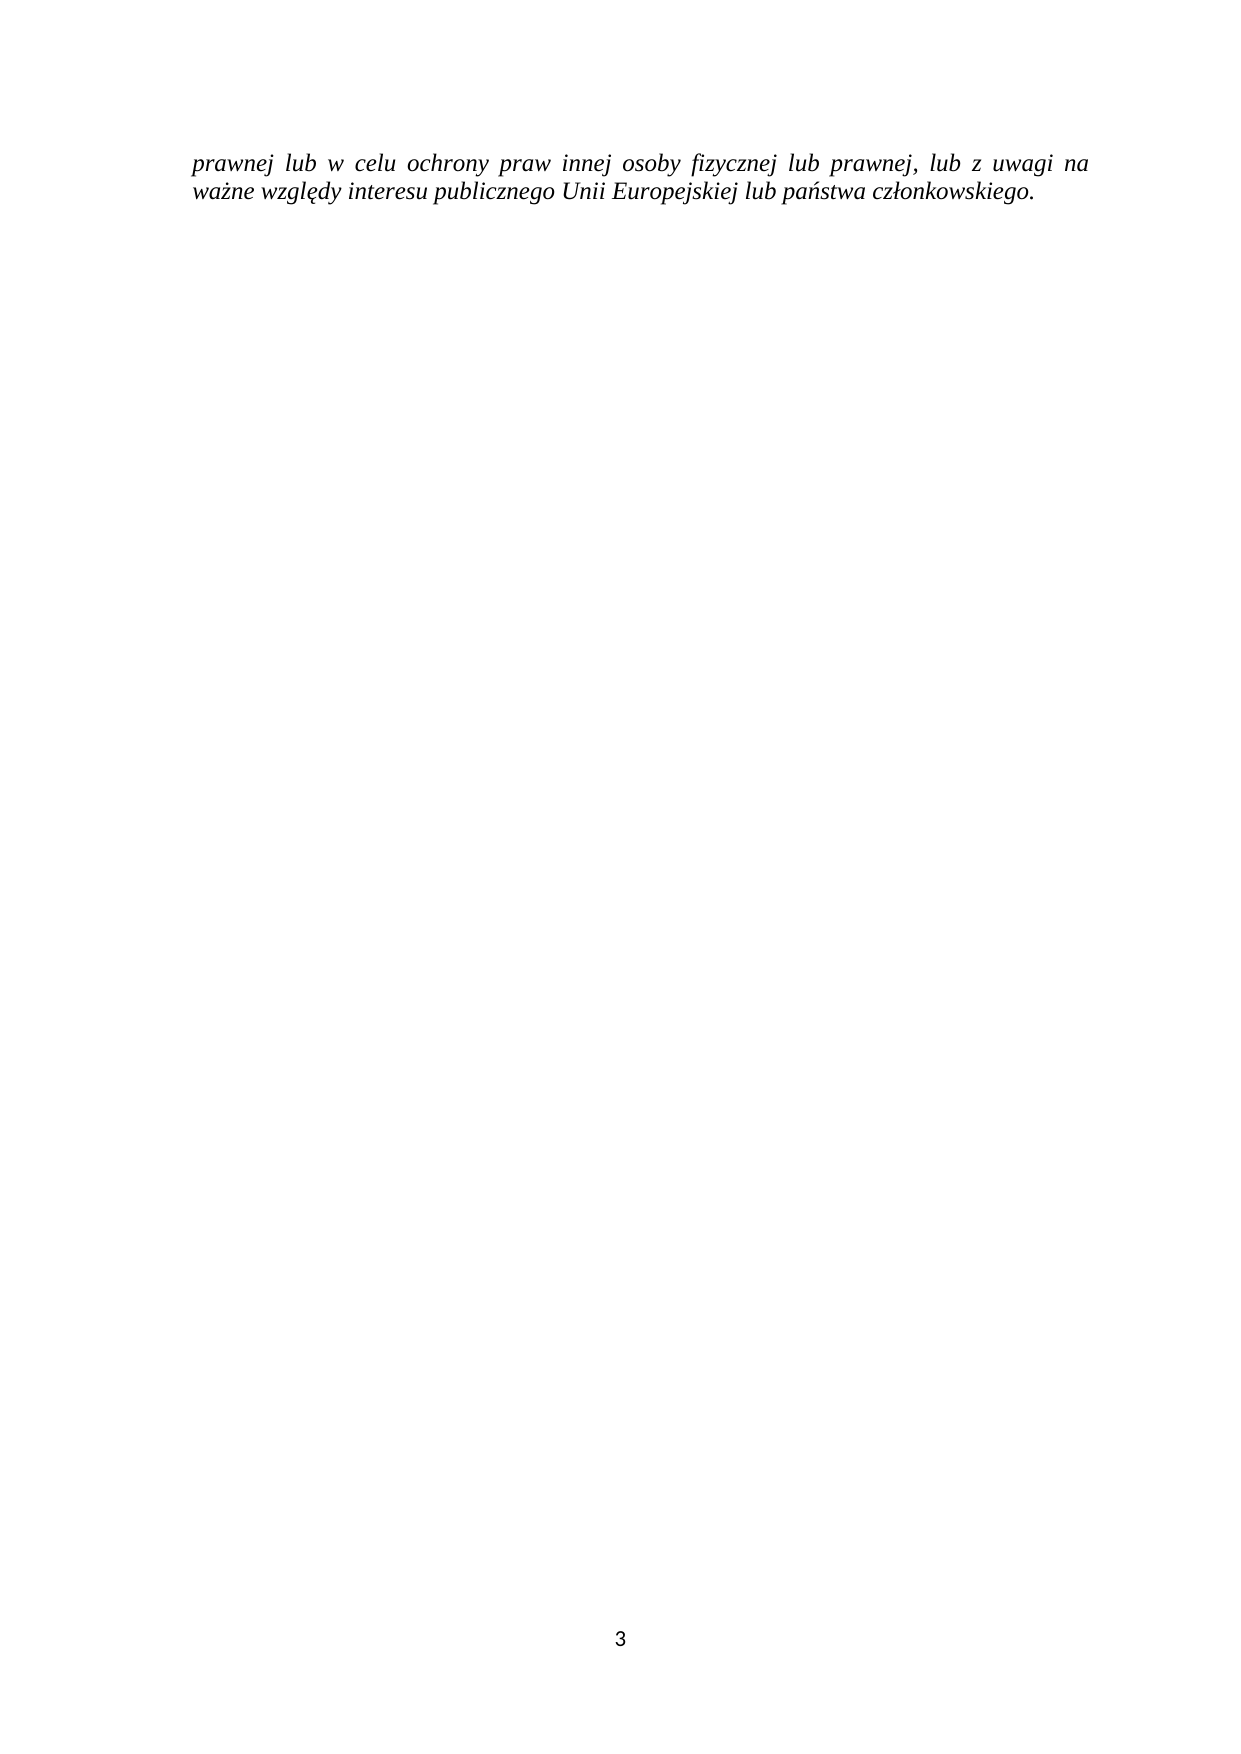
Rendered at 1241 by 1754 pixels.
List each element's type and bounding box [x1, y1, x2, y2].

list [192, 148, 1093, 205]
